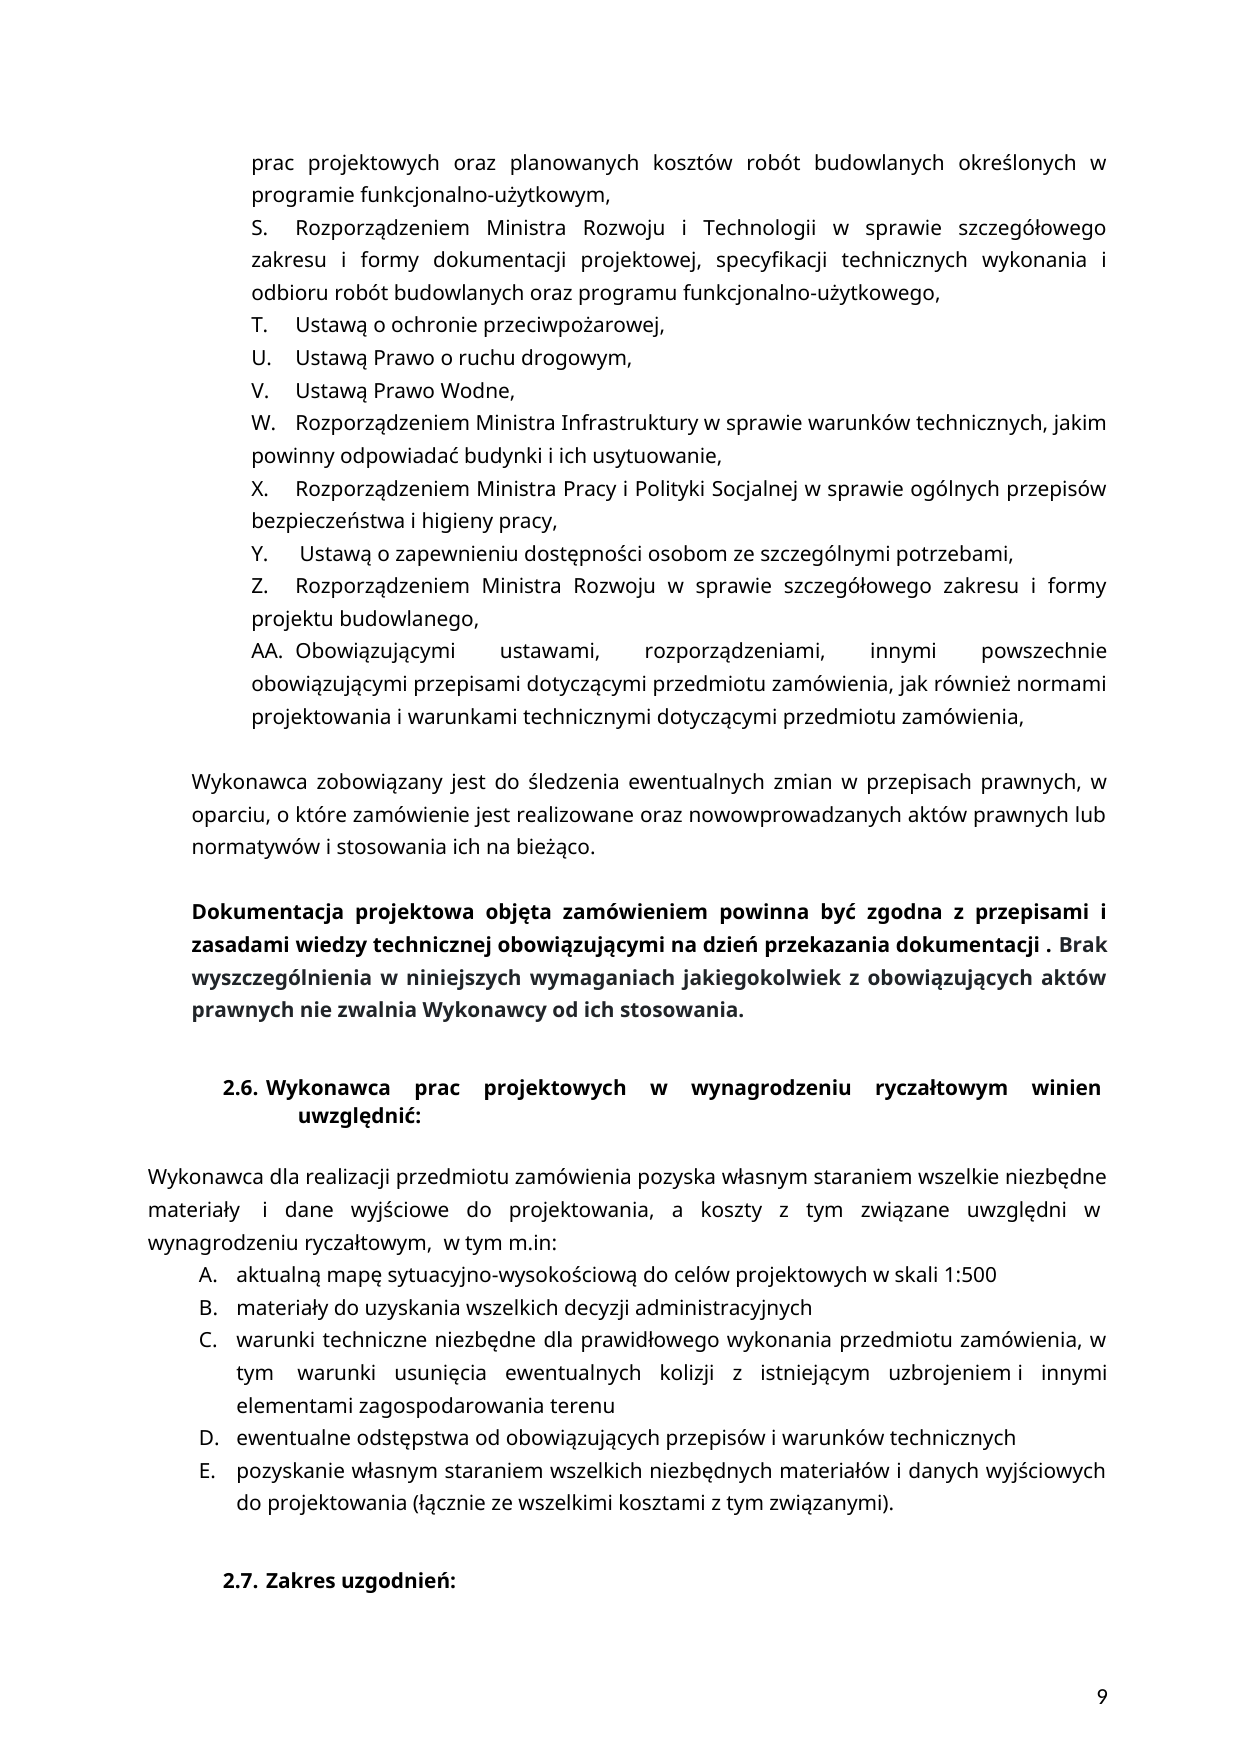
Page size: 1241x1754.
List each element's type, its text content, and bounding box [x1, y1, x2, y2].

list Obowiązującymi ustawami, rozporządzeniami, innymi powszechnie obowiązującymi przepisami dotyczącymi przedmiotu zamówienia, jak również normami projektowania i warunkami technicznymi dotyczącymi przedmiotu zamówienia, [251, 637, 1107, 730]
text Wykonawca dla realizacji przedmiotu zamówienia pozyska własnym staraniem wszelkie niezbędne materiały i dane wyjściowe do projektowania, a koszty z tym związane uwzględni w wynagrodzeniu ryczałtowym, w tym m.in: [148, 1162, 1107, 1256]
list Rozporządzeniem Ministra Infrastruktury w sprawie warunków technicznych, jakim powinny odpowiadać budynki i ich usytuowanie, [251, 408, 1107, 469]
list Rozporządzeniem Ministra Rozwoju i Technologii w sprawie szczegółowego zakresu i formy dokumentacji projektowej, specyfikacji technicznych wykonania i odbioru robót budowlanych oraz programu funkcjonalno-użytkowego, [251, 213, 1107, 306]
list materiały do uzyskania wszelkich decyzji administracyjnych [199, 1293, 1107, 1321]
text Dokumentacja projektowa objęta zamówieniem powinna być zgodna z przepisami i zasadami wiedzy technicznej obowiązującymi na dzień przekazania dokumentacji . Brak wyszczególnienia w niniejszych wymaganiach jakiegokolwiek z obowiązujących aktów prawnych nie zwalnia Wykonawcy od ich stosowania. [191, 897, 1107, 1024]
subtitle Wykonawca prac projektowych w wynagrodzeniu ryczałtowym winien uwzględnić: [223, 1073, 1107, 1130]
text Wykonawca zobowiązany jest do śledzenia ewentualnych zmian w przepisach prawnych, w oparciu, o które zamówienie jest realizowane oraz nowowprowadzanych aktów prawnych lub normatywów i stosowania ich na bieżąco. [191, 767, 1107, 861]
list Ustawą o ochronie przeciwpożarowej, [251, 311, 1107, 339]
list pozyskanie własnym staraniem wszelkich niezbędnych materiałów i danych wyjściowych do projektowania (łącznie ze wszelkimi kosztami z tym związanymi). [199, 1456, 1107, 1517]
list ewentualne odstępstwa od obowiązujących przepisów i warunków technicznych [199, 1423, 1107, 1452]
list Rozporządzeniem Ministra Rozwoju w sprawie szczegółowego zakresu i formy projektu budowlanego, [251, 571, 1107, 632]
list Ustawą o zapewnieniu dostępności osobom ze szczególnymi potrzebami, [251, 539, 1107, 567]
list Ustawą Prawo o ruchu drogowym, [251, 343, 1107, 372]
subtitle Zakres uzgodnień: [223, 1566, 1107, 1595]
list Rozporządzeniem Ministra Pracy i Polityki Socjalnej w sprawie ogólnych przepisów bezpieczeństwa i higieny pracy, [251, 474, 1107, 535]
list Ustawą Prawo Wodne, [251, 376, 1107, 404]
list warunki techniczne niezbędne dla prawidłowego wykonania przedmiotu zamówienia, w tym warunki usunięcia ewentualnych kolizji z istniejącym uzbrojeniem i innymi elementami zagospodarowania terenu [199, 1326, 1107, 1419]
list aktualną mapę sytuacyjno-wysokościową do celów projektowych w skali 1:500 [199, 1260, 1107, 1289]
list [251, 148, 1107, 209]
